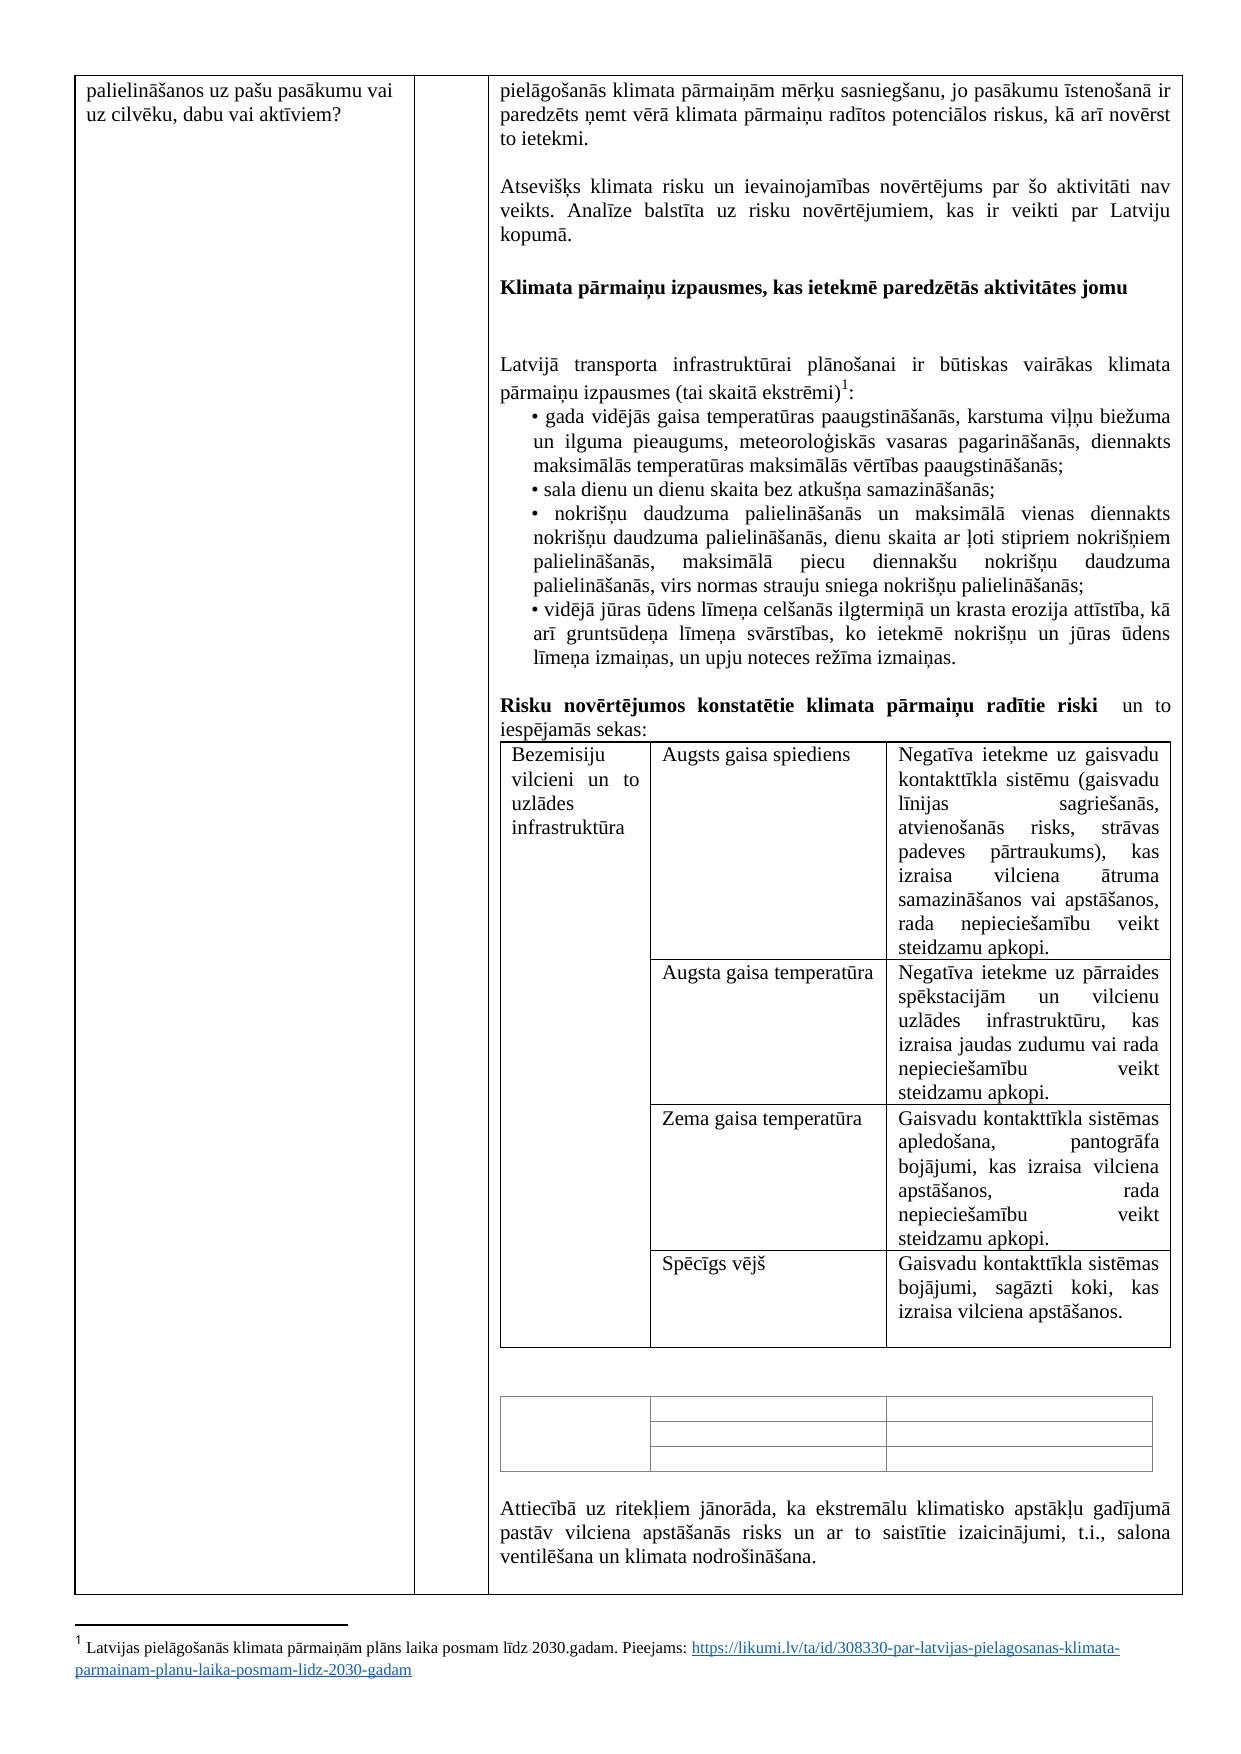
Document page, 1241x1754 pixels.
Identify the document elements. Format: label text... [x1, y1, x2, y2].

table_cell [76, 76, 414, 1594]
table_cell X [415, 76, 488, 1594]
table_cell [489, 76, 1182, 1594]
